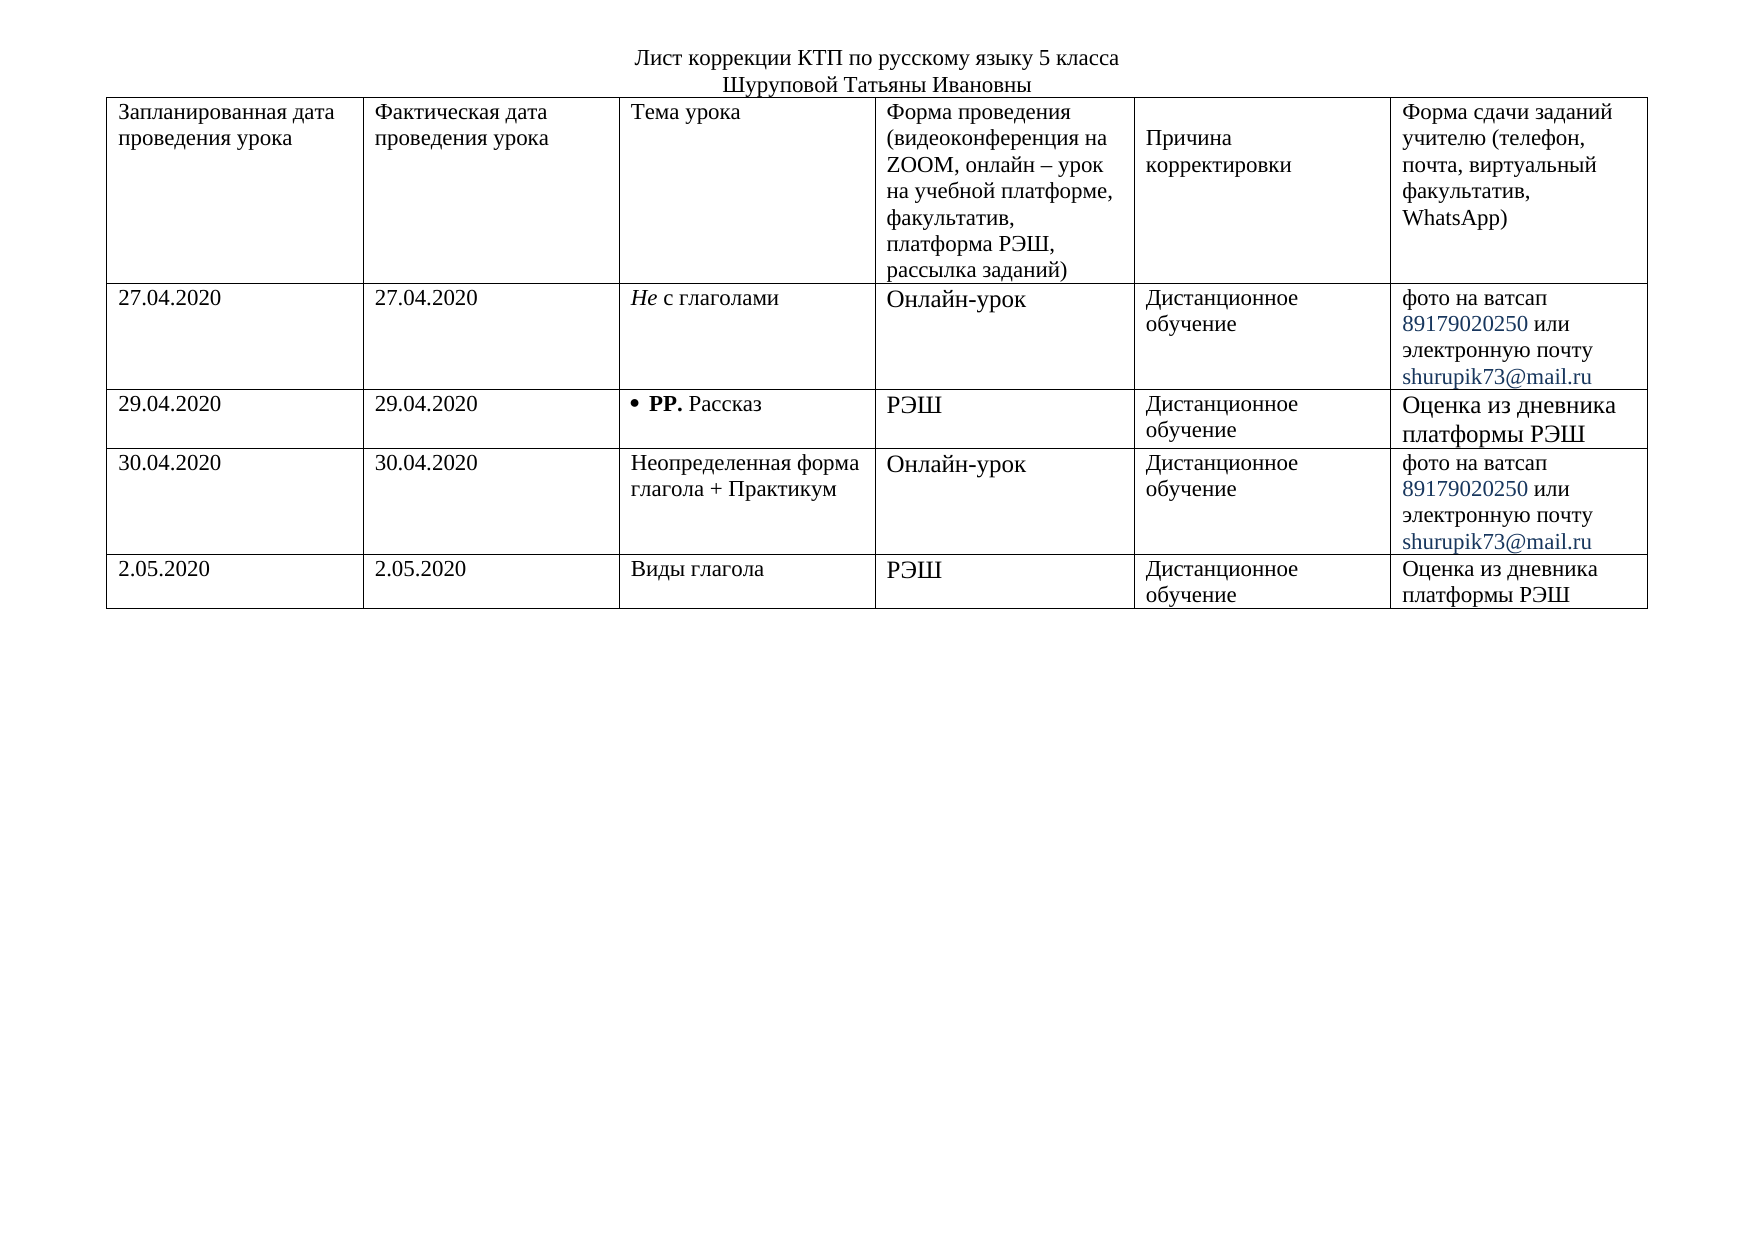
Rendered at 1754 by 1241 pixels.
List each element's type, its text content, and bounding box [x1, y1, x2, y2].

table_cell фото на ватсап 89179020250 или электронную почту shurupik73@mail.ru [1391, 449, 1647, 554]
text Лист коррекции КТП по русскому языку 5 класса [118, 44, 1636, 71]
text Шуруповой Татьяны Ивановны [118, 71, 1636, 97]
table_cell Дистанционное обучение [1135, 555, 1390, 608]
table_cell 27.04.2020 [364, 284, 619, 389]
table_cell 30.04.2020 [364, 449, 619, 554]
table_cell фото на ватсап 89179020250 или электронную почту shurupik73@mail.ru [1391, 284, 1647, 389]
table_cell Дистанционное обучение [1135, 449, 1390, 554]
table_cell Дистанционное обучение [1135, 390, 1390, 448]
table_cell РЭШ [876, 390, 1134, 448]
table_cell Виды глагола [620, 555, 875, 608]
table_cell 29.04.2020 [107, 390, 363, 448]
table_cell 2.05.2020 [107, 555, 363, 608]
table_header Тема урока [620, 98, 875, 283]
table_cell РР. Рассказ [620, 390, 875, 448]
table_header Причина корректировки [1135, 98, 1390, 283]
table_cell 30.04.2020 [107, 449, 363, 554]
table_cell 29.04.2020 [364, 390, 619, 448]
table_cell Онлайн-урок [876, 449, 1134, 554]
table_cell РЭШ [876, 555, 1134, 608]
table_header Фактическая дата проведения урока [364, 98, 619, 283]
table_cell Не с глаголами [620, 284, 875, 389]
table_header Форма проведения (видеоконференция на ZOOM, онлайн – урок на учебной платформе, факультатив, платформа РЭШ, рассылка заданий) [876, 98, 1134, 283]
table_cell 27.04.2020 [107, 284, 363, 389]
table_header Форма сдачи заданий учителю (телефон, почта, виртуальный факультатив, WhatsApp) [1391, 98, 1647, 283]
table_cell Оценка из дневника платформы РЭШ [1391, 390, 1647, 448]
table_cell 2.05.2020 [364, 555, 619, 608]
table_cell Оценка из дневника платформы РЭШ [1391, 555, 1647, 608]
table_header Запланированная дата проведения урока [107, 98, 363, 283]
table_cell Онлайн-урок [876, 284, 1134, 389]
table_cell Неопределенная форма глагола + Практикум [620, 449, 875, 554]
table_cell Дистанционное обучение [1135, 284, 1390, 389]
